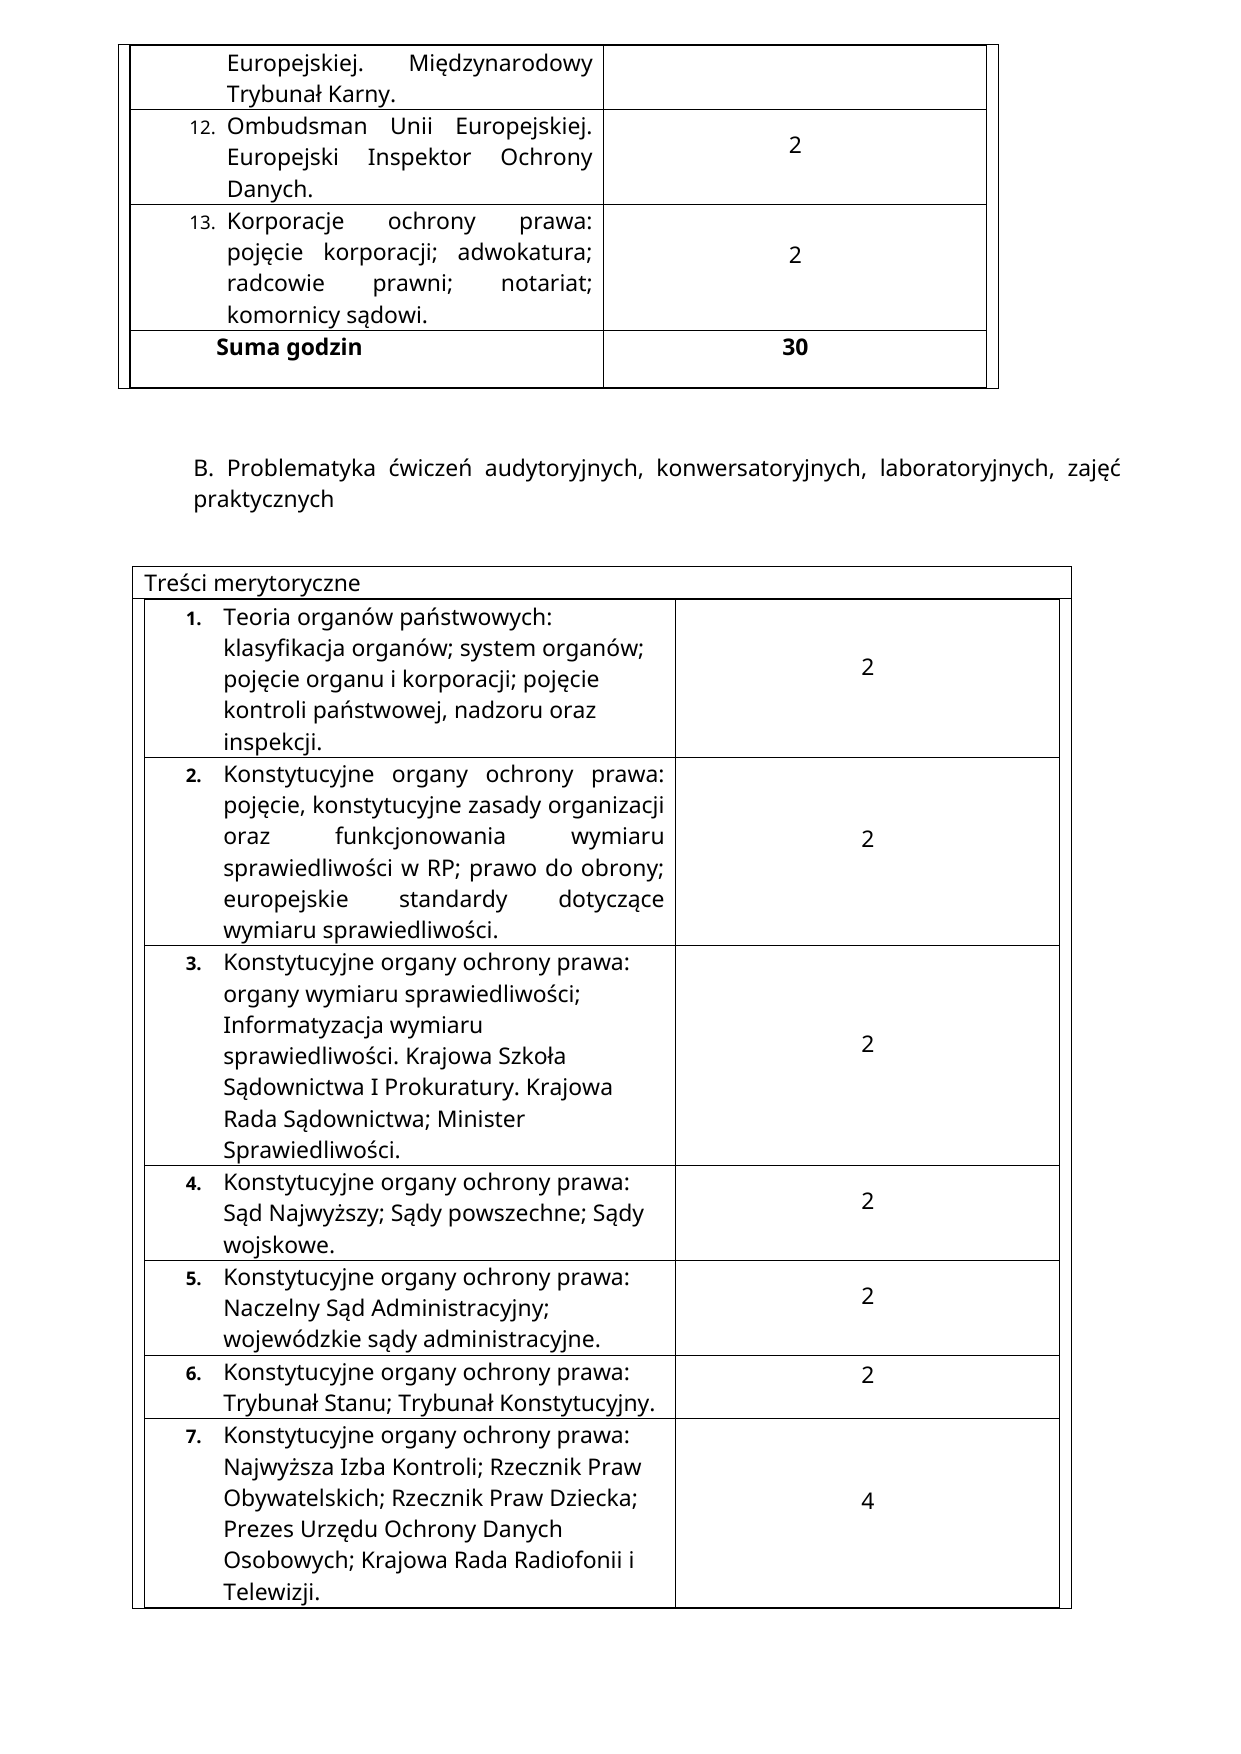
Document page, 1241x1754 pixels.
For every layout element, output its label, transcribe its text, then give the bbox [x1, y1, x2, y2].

table_cell [131, 46, 603, 109]
table_cell [604, 205, 986, 330]
table_cell [145, 758, 675, 945]
table_cell [1060, 599, 1071, 1608]
table_cell [676, 1166, 1059, 1260]
table_cell [676, 1419, 1059, 1607]
table_cell [145, 1356, 675, 1418]
table_cell [604, 110, 986, 204]
table_cell [604, 46, 986, 109]
table_cell [987, 45, 998, 388]
table_cell [145, 1166, 186, 1260]
table_cell [131, 205, 603, 330]
table_cell [133, 599, 144, 1608]
table_header Treści merytoryczne [133, 567, 1071, 598]
list B. Problematyka ćwiczeń audytoryjnych, konwersatoryjnych, laboratoryjnych, zajęć praktycznych [193, 451, 1122, 514]
table_cell [145, 946, 186, 1165]
table_cell [145, 600, 186, 757]
table_cell [145, 1419, 675, 1607]
table_cell [604, 331, 986, 387]
table_cell [676, 946, 1059, 1165]
table_cell [131, 110, 603, 204]
table_cell [145, 1261, 675, 1355]
table_cell [676, 1356, 1059, 1418]
table_cell [664, 946, 675, 1165]
table_cell [676, 1261, 1059, 1355]
table_cell [131, 331, 603, 387]
table_cell [664, 1166, 675, 1260]
table_cell [676, 600, 1059, 757]
table_cell [119, 45, 129, 388]
table_cell [676, 758, 1059, 945]
table_cell [664, 600, 675, 757]
